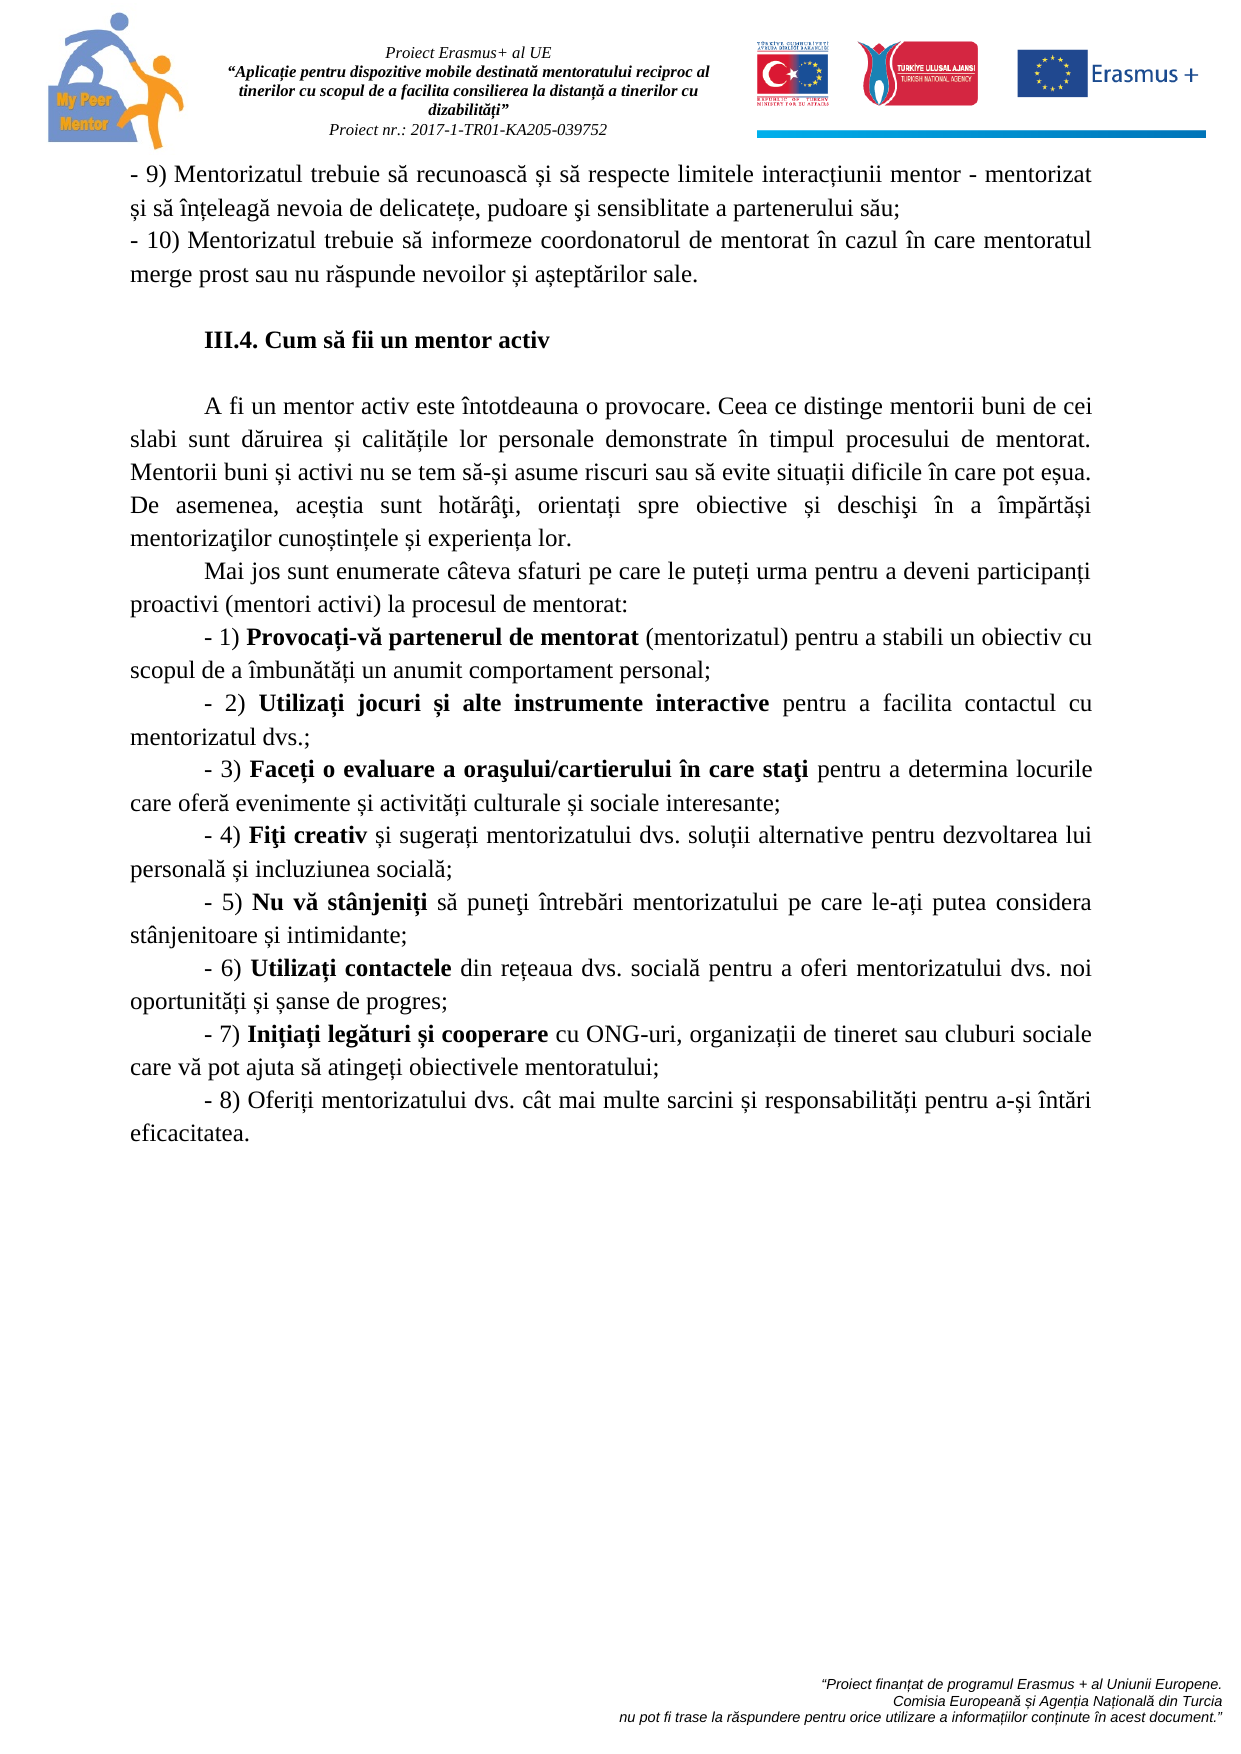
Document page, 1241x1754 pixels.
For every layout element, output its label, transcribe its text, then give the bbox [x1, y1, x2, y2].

text - 6) Utilizați contactele din rețeaua dvs. socială pentru a oferi mentorizatului dvs. noi oportunități și șanse de progres; [130, 953, 1093, 1014]
text A fi un mentor activ este întotdeauna o provocare. Ceea ce distinge mentorii buni de cei slabi sunt dăruirea și calitățile lor personale demonstrate în timpul procesului de mentorat. Mentorii buni și activi nu se tem să-și asume riscuri sau să evite situații dificile în care pot eșua. De asemenea, aceștia sunt hotărâţi, orientați spre obiective și deschişi în a împărtăși mentorizaţilor cunoștințele și experiența lor. [130, 391, 1093, 552]
text - 8) Oferiți mentorizatului dvs. cât mai multe sarcini și responsabilități pentru a-și întări eficacitatea. [130, 1085, 1093, 1147]
text - 9) Mentorizatul trebuie să recunoască și să respecte limitele interacțiunii mentor - mentorizat și să înțeleagă nevoia de delicatețe, pudoare şi sensiblitate a partenerului său; [130, 159, 1093, 221]
text - 5) Nu vă stânjeniți să puneţi întrebări mentorizatului pe care le-ați putea considera stânjenitoare și intimidante; [130, 887, 1093, 948]
text - 4) Fiţi creativ și sugerați mentorizatului dvs. soluții alternative pentru dezvoltarea lui personală și incluziunea socială; [130, 821, 1093, 882]
picture [734, 17, 1225, 157]
text - 3) Faceți o evaluare a oraşului/cartierului în care staţi pentru a determina locurile care oferă evenimente și activități culturale și sociale interesante; [130, 754, 1093, 816]
text - 1) Provocați-vă partenerul de mentorat (mentorizatul) pentru a stabili un obiectiv cu scopul de a îmbunătăți un anumit comportament personal; [130, 622, 1093, 684]
text - 10) Mentorizatul trebuie să informeze coordonatorul de mentorat în cazul în care mentoratul merge prost sau nu răspunde nevoilor și așteptărilor sale. [130, 226, 1093, 287]
picture [7, 3, 194, 155]
text III.4. Cum să fii un mentor activ [130, 325, 1093, 353]
text Mai jos sunt enumerate câteva sfaturi pe care le puteți urma pentru a deveni participanți proactivi (mentori activi) la procesul de mentorat: [130, 556, 1093, 618]
text - 7) Inițiați legături și cooperare cu ONG-uri, organizații de tineret sau cluburi sociale care vă pot ajuta să atingeți obiectivele mentoratului; [130, 1019, 1093, 1081]
text - 2) Utilizați jocuri și alte instrumente interactive pentru a facilita contactul cu mentorizatul dvs.; [130, 688, 1093, 750]
